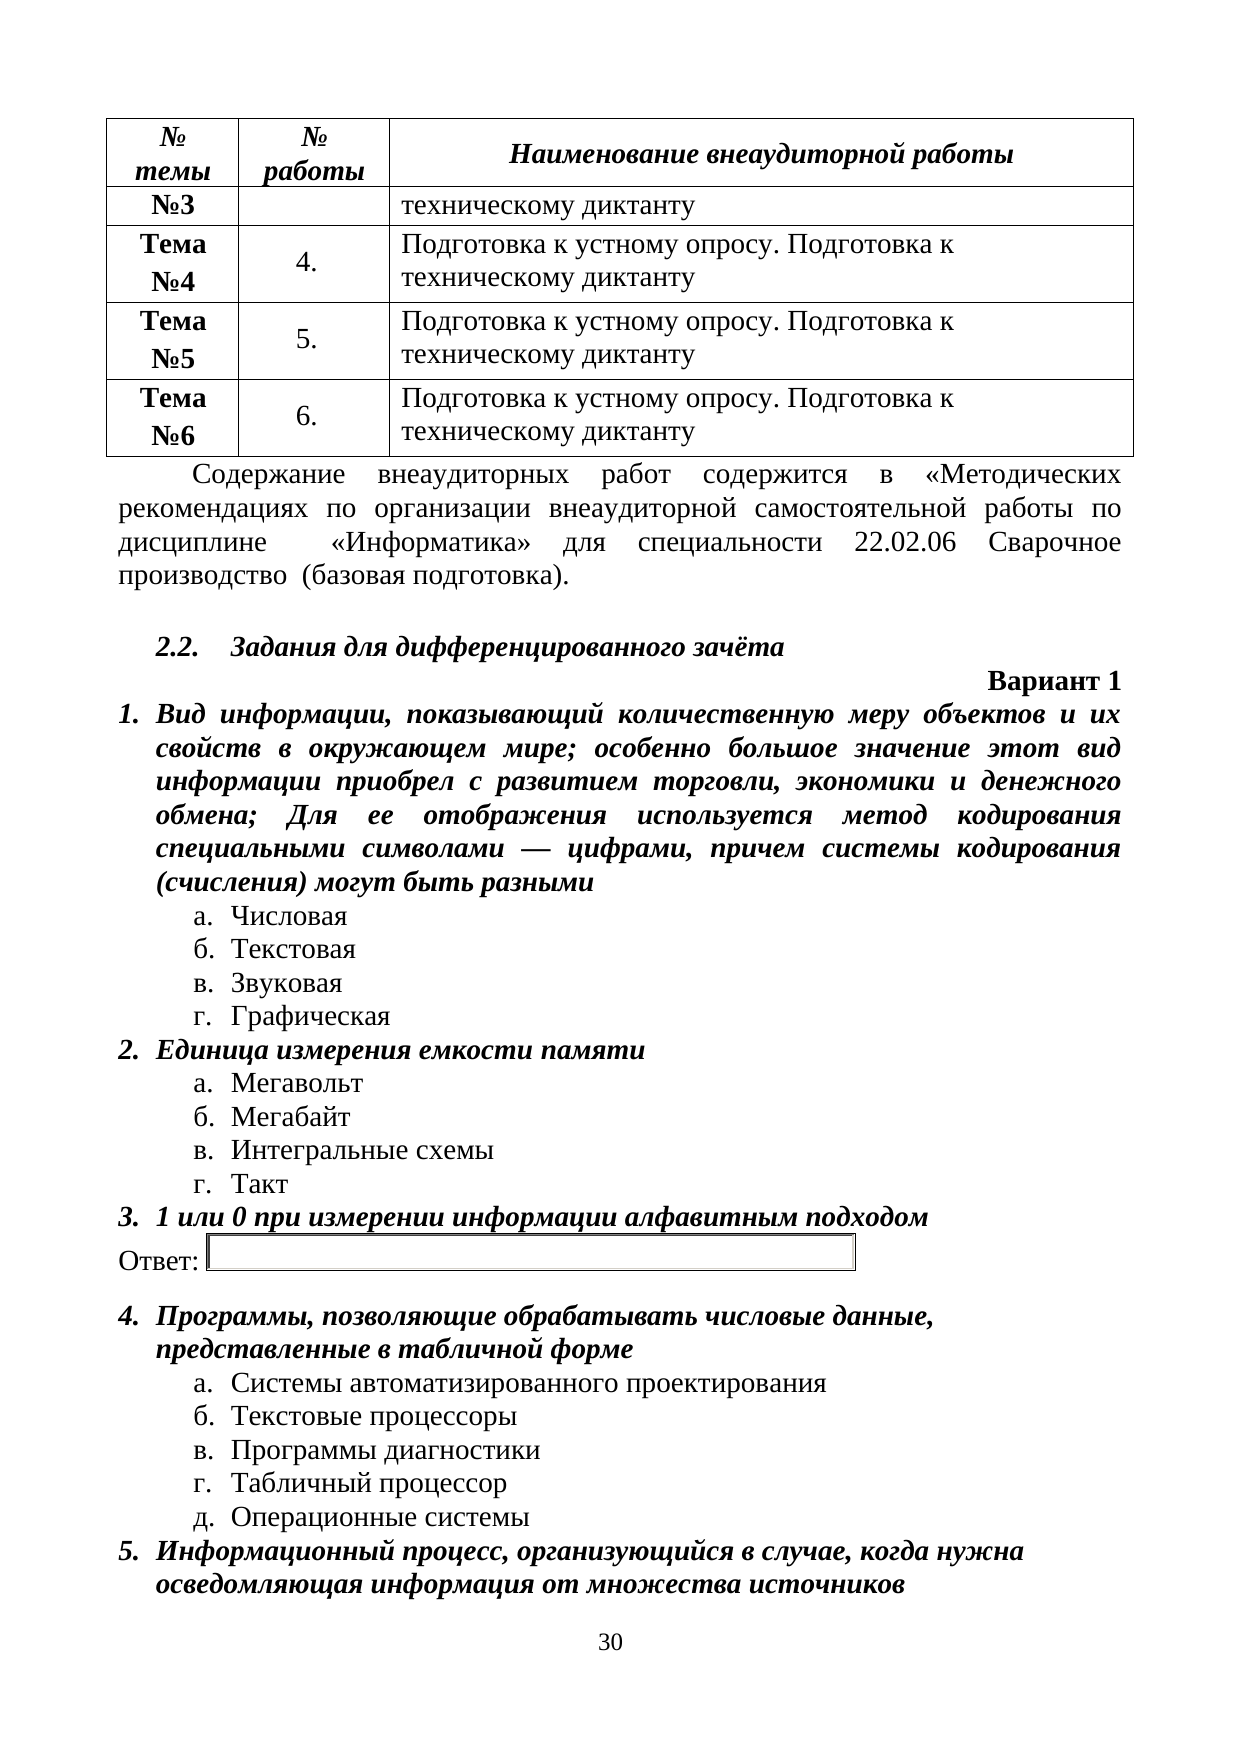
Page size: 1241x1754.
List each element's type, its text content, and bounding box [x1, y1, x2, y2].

list Такт [193, 1166, 1122, 1199]
table_cell [239, 226, 389, 302]
list Вариант 1 [177, 663, 1122, 696]
table_cell [239, 187, 389, 225]
list Интегральные схемы [193, 1132, 1122, 1166]
list Текстовая [193, 931, 1122, 965]
table_cell Тема №4 [107, 226, 238, 302]
list Мегабайт [193, 1099, 1122, 1132]
table_header № темы [107, 119, 238, 186]
list Табличный процессор [193, 1466, 1122, 1499]
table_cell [390, 187, 1133, 225]
list Графическая [193, 998, 1122, 1032]
list 1 или 0 при измерении информации алфавитным подходом [118, 1199, 1122, 1233]
list Числовая [193, 898, 1122, 931]
list Операционные системы [193, 1499, 1122, 1533]
list Информационный процесс, организующийся в случае, когда нужна осведомляющая информация от множества источников [118, 1533, 1122, 1600]
list Программы, позволяющие обрабатывать числовые данные, представленные в табличной форме [118, 1298, 1122, 1365]
text Ответ: [118, 1233, 1122, 1277]
table_cell Тема №5 [107, 303, 238, 379]
table_cell [239, 380, 389, 456]
list Единица измерения емкости памяти [118, 1032, 1122, 1065]
table_cell Тема №6 [107, 380, 238, 456]
table_header № работы [239, 119, 389, 186]
list Задания для дифференцированного зачёта [156, 629, 1122, 663]
table_cell Тема №3 [107, 187, 238, 225]
list Системы автоматизированного проектирования [193, 1365, 1122, 1398]
table_cell Подготовка к устному опросу. Подготовка к техническому диктанту [390, 380, 1133, 456]
list Мегавольт [193, 1065, 1122, 1099]
list Программы диагностики [193, 1432, 1122, 1466]
text Содержание внеаудиторных работ содержится в «Методических рекомендациях по организации внеаудиторной самостоятельной работы по дисциплине «Информатика» для специальности 22.02.06 Сварочное производство (базовая подготовка). [118, 457, 1122, 591]
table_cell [390, 226, 1133, 302]
list Звуковая [193, 965, 1122, 998]
list Вид информации, показывающий количественную меру объектов и их свойств в окружающем мире; особенно большое значение этот вид информации приобрел с развитием торговли, экономики и денежного обмена; Для ее отображения используется метод кодирования специальными символами — цифрами, причем системы кодирования (счисления) могут быть разными [118, 696, 1122, 898]
list Текстовые процессоры [193, 1398, 1122, 1432]
table_cell Подготовка к устному опросу. Подготовка к техническому диктанту [390, 303, 1133, 379]
table_cell [239, 303, 389, 379]
table_header Наименование внеаудиторной работы [390, 119, 1133, 186]
